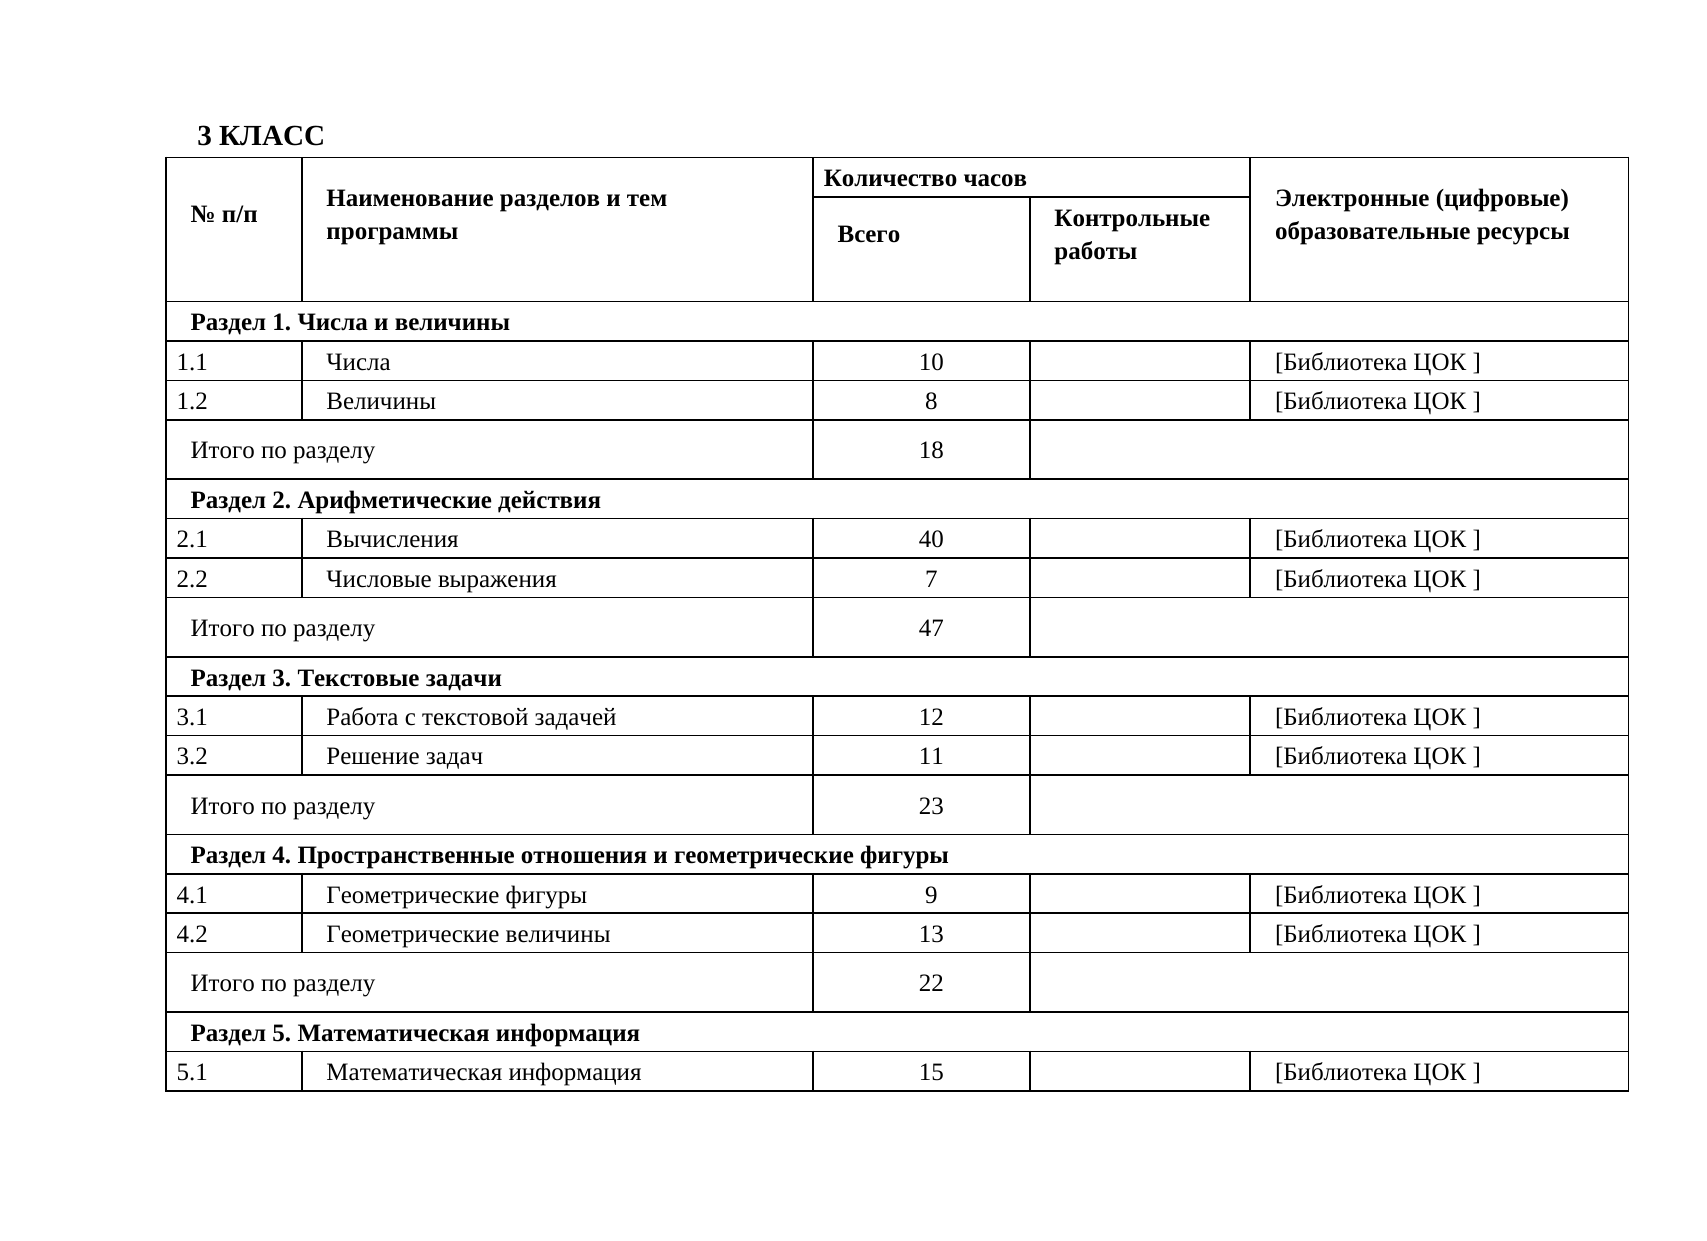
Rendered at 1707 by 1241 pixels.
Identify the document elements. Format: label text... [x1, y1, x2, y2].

table_cell [Библиотека ЦОК ] [1251, 1052, 1628, 1090]
table_cell 4.1 [167, 875, 301, 912]
table_cell Геометрические величины [303, 914, 812, 952]
table_cell [Библиотека ЦОК ] [1251, 342, 1628, 379]
table_cell Решение задач [303, 736, 812, 774]
table_cell [1031, 953, 1628, 1011]
table_cell 2.2 [167, 559, 301, 596]
table_header Наименование разделов и тем программы [303, 158, 812, 301]
table_cell Всего [814, 198, 1029, 301]
text 3 КЛАСС [190, 118, 1618, 152]
table_cell Итого по разделу [167, 953, 812, 1011]
table_cell Числовые выражения [303, 559, 812, 596]
table_cell Раздел 3. Текстовые задачи [167, 658, 1628, 695]
table_cell [Библиотека ЦОК ] [1251, 381, 1628, 419]
table_cell 22 [814, 953, 1029, 1011]
table_cell Числа [303, 342, 812, 379]
table_cell Геометрические фигуры [303, 875, 812, 912]
table_cell Раздел 1. Числа и величины [167, 302, 1628, 340]
table_cell [1031, 381, 1249, 419]
table_cell 2.1 [167, 519, 301, 557]
table_cell [Библиотека ЦОК ] [1251, 697, 1628, 735]
table_cell [1031, 519, 1249, 557]
table_header Количество часов [814, 158, 1249, 196]
table_cell [1031, 559, 1249, 596]
table_cell Раздел 2. Арифметические действия [167, 480, 1628, 518]
table_header № п/п [167, 158, 301, 301]
table_cell 5.1 [167, 1052, 301, 1090]
table_cell Итого по разделу [167, 598, 812, 656]
table_cell Величины [303, 381, 812, 419]
table_cell 18 [814, 421, 1029, 478]
table_cell [1031, 1052, 1249, 1090]
table_header Электронные (цифровые) образовательные ресурсы [1251, 158, 1628, 301]
table_cell [1031, 875, 1249, 912]
table_cell [1031, 342, 1249, 379]
table_cell 10 [814, 342, 1029, 379]
table_cell [Библиотека ЦОК ] [1251, 875, 1628, 912]
table_cell Работа с текстовой задачей [303, 697, 812, 735]
table_cell 23 [814, 776, 1029, 833]
table_cell Вычисления [303, 519, 812, 557]
table_cell 7 [814, 559, 1029, 596]
table_cell Раздел 5. Математическая информация [167, 1013, 1628, 1051]
table_cell [1031, 697, 1249, 735]
table_cell [Библиотека ЦОК ] [1251, 519, 1628, 557]
table_cell 13 [814, 914, 1029, 952]
table_cell [Библиотека ЦОК ] [1251, 736, 1628, 774]
table_cell 47 [814, 598, 1029, 656]
table_cell 9 [814, 875, 1029, 912]
table_cell 1.2 [167, 381, 301, 419]
table_cell 11 [814, 736, 1029, 774]
table_cell Раздел 4. Пространственные отношения и геометрические фигуры [167, 835, 1628, 873]
table_cell [1031, 736, 1249, 774]
table_cell 3.1 [167, 697, 301, 735]
table_cell [1031, 914, 1249, 952]
table_cell [Библиотека ЦОК ] [1251, 559, 1628, 596]
table_cell 12 [814, 697, 1029, 735]
table_cell 15 [814, 1052, 1029, 1090]
table_cell 40 [814, 519, 1029, 557]
table_cell [1031, 421, 1628, 478]
table_cell [Библиотека ЦОК ] [1251, 914, 1628, 952]
table_cell 3.2 [167, 736, 301, 774]
table_cell Математическая информация [303, 1052, 812, 1090]
table_cell Контрольные работы [1031, 198, 1249, 301]
table_cell [1031, 598, 1628, 656]
table_cell Итого по разделу [167, 776, 812, 833]
table_cell 4.2 [167, 914, 301, 952]
table_cell [1031, 776, 1628, 833]
table_cell 1.1 [167, 342, 301, 379]
table_cell 8 [814, 381, 1029, 419]
table_cell Итого по разделу [167, 421, 812, 478]
